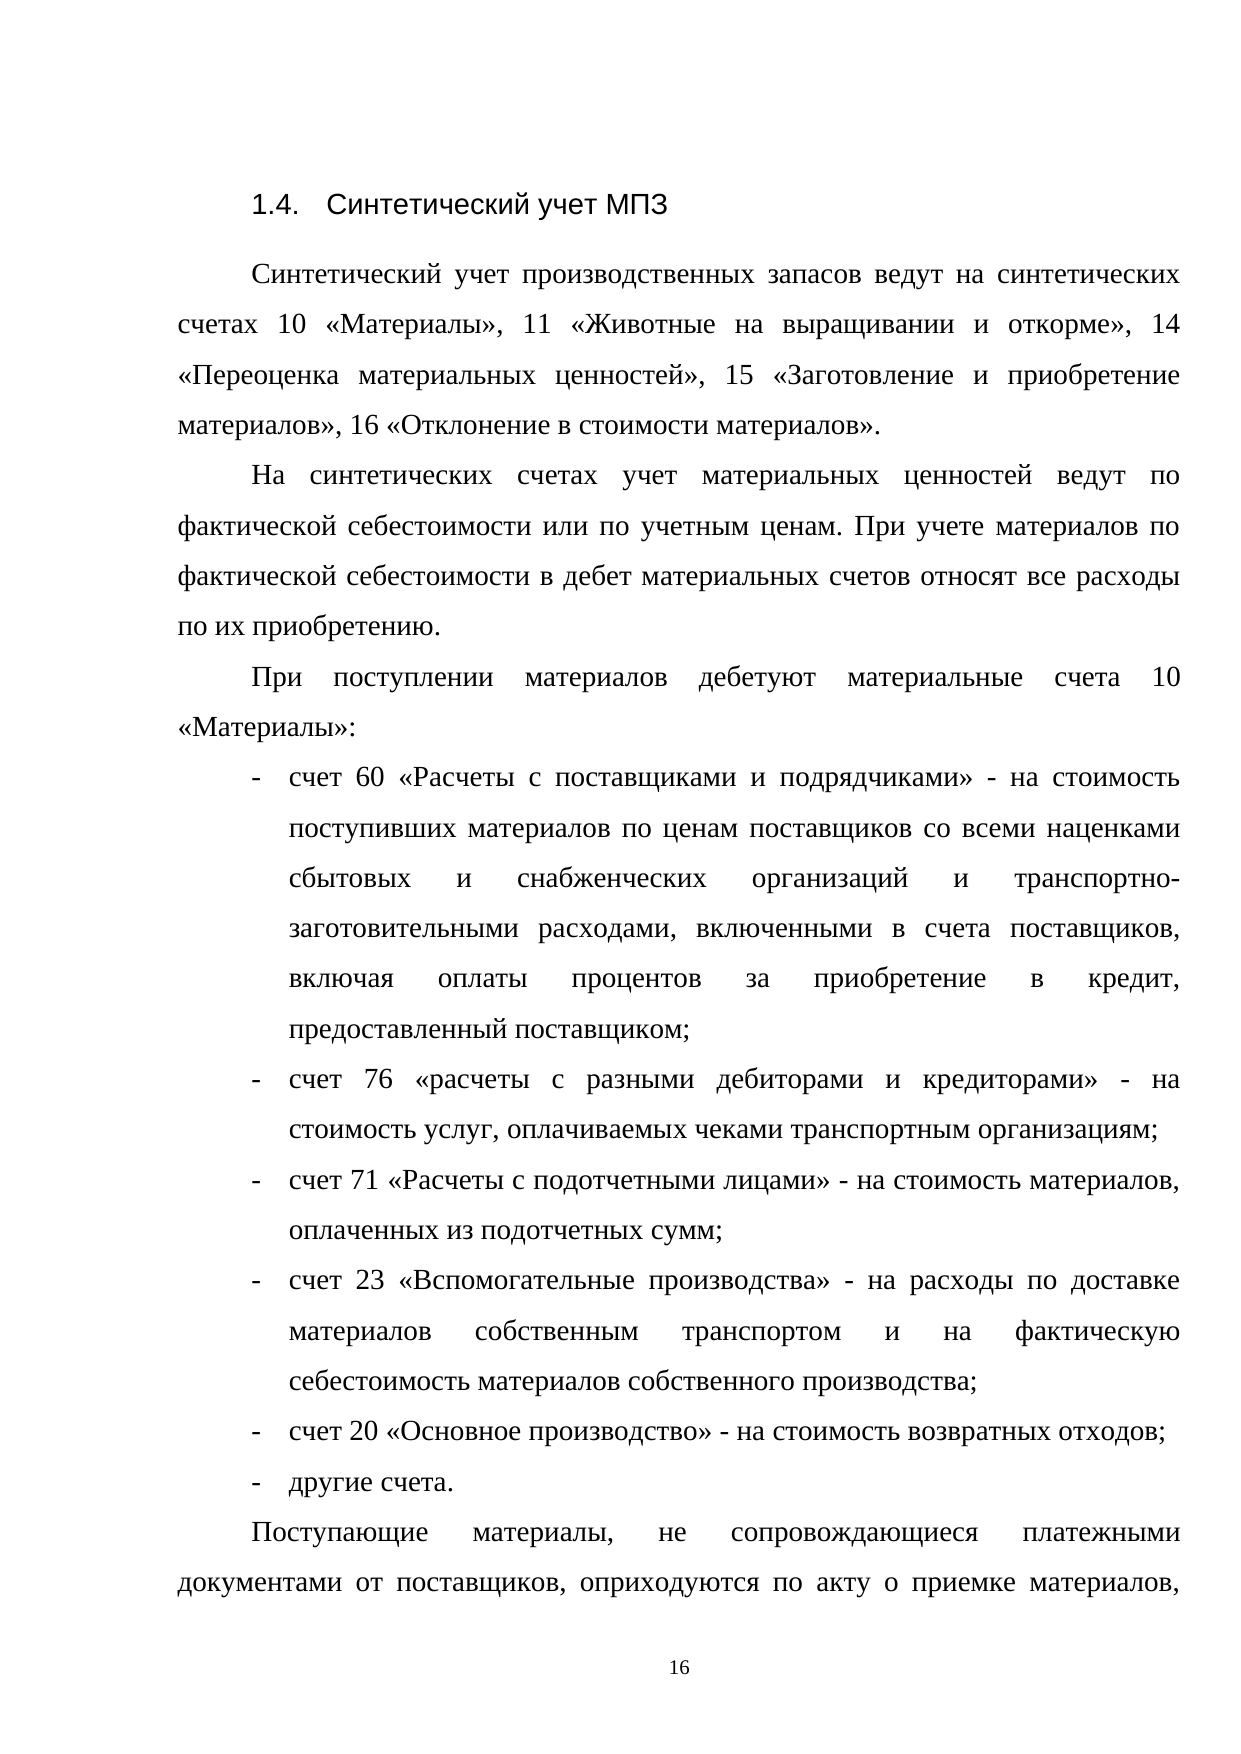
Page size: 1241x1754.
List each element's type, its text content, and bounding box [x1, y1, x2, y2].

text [177, 1514, 1181, 1598]
text На синтетических счетах учет материальных ценностей ведут по фактической себестоимости или по учетным ценам. При учете материалов по фактической себестоимости в дебет материальных счетов относят все расходы по их приобретению. [177, 457, 1181, 642]
list счет 23 «Вспомогательные производства» - на расходы по доставке материалов собственным транспортом и на фактическую себестоимость материалов собственного производства; [251, 1262, 1181, 1397]
list счет 71 «Расчеты с подотчетными лицами» - на стоимость материалов, оплаченных из подотчетных сумм; [251, 1162, 1181, 1246]
list другие счета. [251, 1464, 1181, 1497]
list Синтетический учет МПЗ [251, 187, 1181, 221]
list счет 76 «расчеты с разными дебиторами и кредиторами» - на стоимость услуг, оплачиваемых чеками транспортным организациям; [251, 1061, 1181, 1145]
text При поступлении материалов дебетуют материальные счета 10 «Материалы»: [177, 659, 1181, 743]
list счет 20 «Основное производство» - на стоимость возвратных отходов; [251, 1413, 1181, 1447]
list счет 60 «Расчеты с поставщиками и подрядчиками» - на стоимость поступивших материалов по ценам поставщиков со всеми наценками сбытовых и снабженческих организаций и транспортно-заготовительными расходами, включенными в счета поставщиков, включая оплаты процентов за приобретение в кредит, предоставленный поставщиком; [251, 759, 1181, 1044]
text Синтетический учет производственных запасов ведут на синтетических счетах 10 «Материалы», 11 «Животные на выращивании и откорме», 14 «Переоценка материальных ценностей», 15 «Заготовление и приобретение материалов», 16 «Отклонение в стоимости материалов». [177, 256, 1181, 441]
